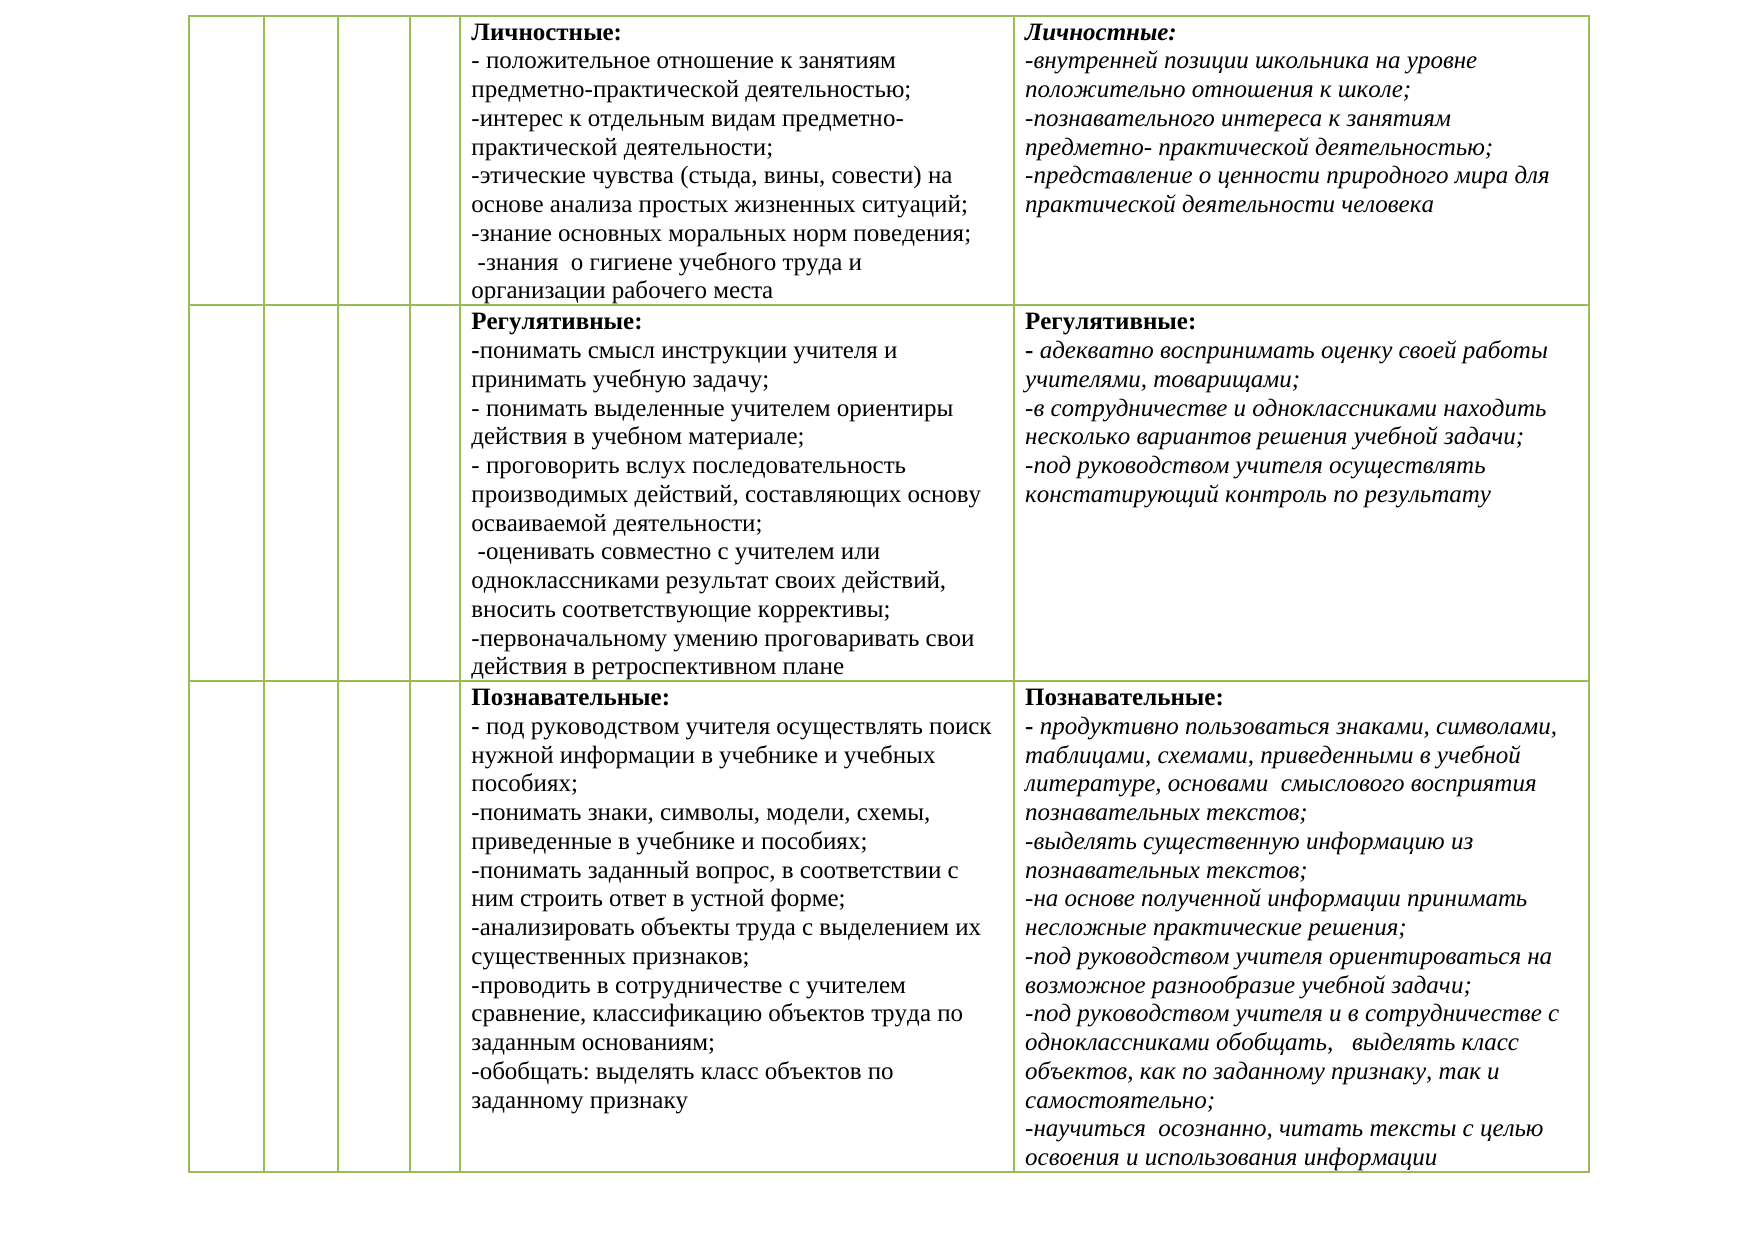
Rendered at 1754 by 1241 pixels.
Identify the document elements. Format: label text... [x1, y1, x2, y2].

table_cell [265, 306, 337, 680]
table_cell Личностные: -внутренней позиции школьника на уровне положительно отношения к школе; -познавательного интереса к занятиям предметно- практической деятельностью; -представление о ценности природного мира для практической деятельности человека [1015, 17, 1588, 304]
table_cell [411, 306, 459, 680]
table_cell [411, 17, 459, 304]
table_cell Познавательные: - под руководством учителя осуществлять поиск нужной информации в учебнике и учебных пособиях; -понимать знаки, символы, модели, схемы, приведенные в учебнике и пособиях; -понимать заданный вопрос, в соответствии с ним строить ответ в устной форме; -анализировать объекты труда с выделением их существенных признаков; -проводить в сотрудничестве с учителем сравнение, классификацию объектов труда по заданным основаниям; -обобщать: выделять класс объектов по заданному признаку [461, 682, 1013, 1171]
table_cell Регулятивные: -понимать смысл инструкции учителя и принимать учебную задачу; - понимать выделенные учителем ориентиры действия в учебном материале; - проговорить вслух последовательность производимых действий, составляющих основу осваиваемой деятельности; -оценивать совместно с учителем или одноклассниками результат своих действий, вносить соответствующие коррективы; -первоначальному умению проговаривать свои действия в ретроспективном плане [461, 306, 1013, 680]
table_cell [190, 17, 263, 304]
table_cell Личностные: - положительное отношение к занятиям предметно-практической деятельностью; -интерес к отдельным видам предметно-практической деятельности; -этические чувства (стыда, вины, совести) на основе анализа простых жизненных ситуаций; -знание основных моральных норм поведения; -знания о гигиене учебного труда и организации рабочего места [461, 17, 1013, 304]
table_cell Познавательные: - продуктивно пользоваться знаками, символами, таблицами, схемами, приведенными в учебной литературе, основами смыслового восприятия познавательных текстов; -выделять существенную информацию из познавательных текстов; -на основе полученной информации принимать несложные практические решения; -под руководством учителя ориентироваться на возможное разнообразие учебной задачи; -под руководством учителя и в сотрудничестве с одноклассниками обобщать, выделять класс объектов, как по заданному признаку, так и самостоятельно; -научиться осознанно, читать тексты с целью освоения и использования информации [1015, 682, 1588, 1171]
table_cell [265, 17, 337, 304]
table_cell [411, 682, 459, 1171]
table_cell [190, 682, 263, 1171]
table_cell [339, 682, 409, 1171]
table_cell [339, 17, 409, 304]
table_cell [339, 306, 409, 680]
table_cell [265, 682, 337, 1171]
table_cell [190, 306, 263, 680]
table_cell Регулятивные: - адекватно воспринимать оценку своей работы учителями, товарищами; -в сотрудничестве и одноклассниками находить несколько вариантов решения учебной задачи; -под руководством учителя осуществлять констатирующий контроль по результату [1015, 306, 1588, 680]
